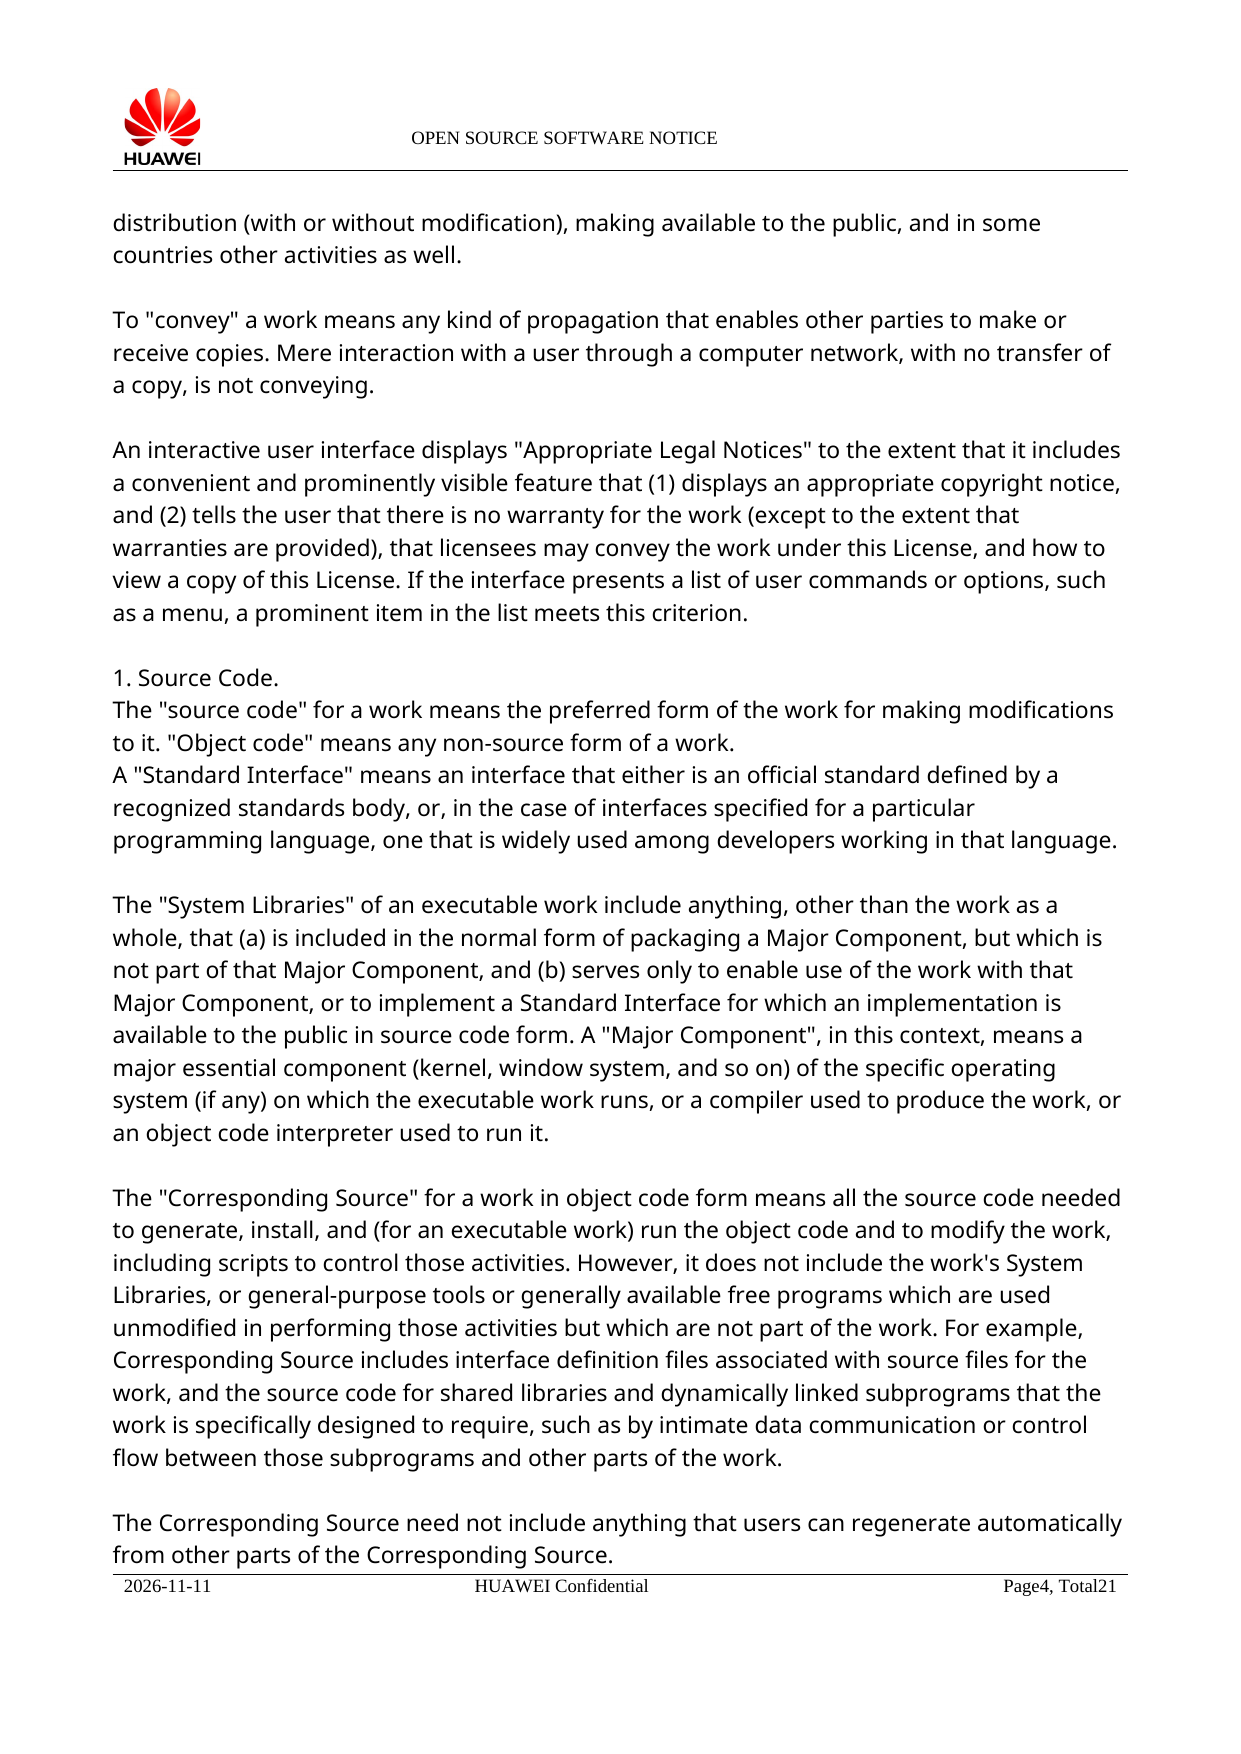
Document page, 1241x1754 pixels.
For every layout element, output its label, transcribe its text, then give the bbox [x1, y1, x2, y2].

text A "Standard Interface" means an interface that either is an official standard defined by a recognized standards body, or, in the case of interfaces specified for a particular programming language, one that is widely used among developers working in that language. [112, 759, 1128, 856]
text The "source code" for a work means the preferred form of the work for making modifications to it. "Object code" means any non-source form of a work. [112, 694, 1128, 759]
text The "System Libraries" of an executable work include anything, other than the work as a whole, that (a) is included in the normal form of packaging a Major Component, but which is not part of that Major Component, and (b) serves only to enable use of the work with that Major Component, or to implement a Standard Interface for which an implementation is available to the public in source code form. A "Major Component", in this context, means a major essential component (kernel, window system, and so on) of the specific operating system (if any) on which the executable work runs, or a compiler used to produce the work, or an object code interpreter used to run it. [112, 889, 1128, 1149]
text 1. Source Code. [112, 661, 1128, 694]
text The Corresponding Source need not include anything that users can regenerate automatically from other parts of the Corresponding Source. [112, 1506, 1128, 1571]
text An interactive user interface displays "Appropriate Legal Notices" to the extent that it includes a convenient and prominently visible feature that (1) displays an appropriate copyright notice, and (2) tells the user that there is no warranty for the work (except to the extent that warranties are provided), that licensees may convey the work under this License, and how to view a copy of this License. If the interface presents a list of user commands or options, such as a menu, a prominent item in the list meets this criterion. [112, 434, 1128, 629]
text To "convey" a work means any kind of propagation that enables other parties to make or receive copies. Mere interaction with a user through a computer network, with no transfer of a copy, is not conveying. [112, 304, 1128, 401]
text The "Corresponding Source" for a work in object code form means all the source code needed to generate, install, and (for an executable work) run the object code and to modify the work, including scripts to control those activities. However, it does not include the work's System Libraries, or general-purpose tools or generally available free programs which are used unmodified in performing those activities but which are not part of the work. For example, Corresponding Source includes interface definition files associated with source files for the work, and the source code for shared libraries and dynamically linked subprograms that the work is specifically designed to require, such as by intimate data communication or control flow between those subprograms and other parts of the work. [112, 1181, 1128, 1474]
picture [124, 88, 201, 165]
